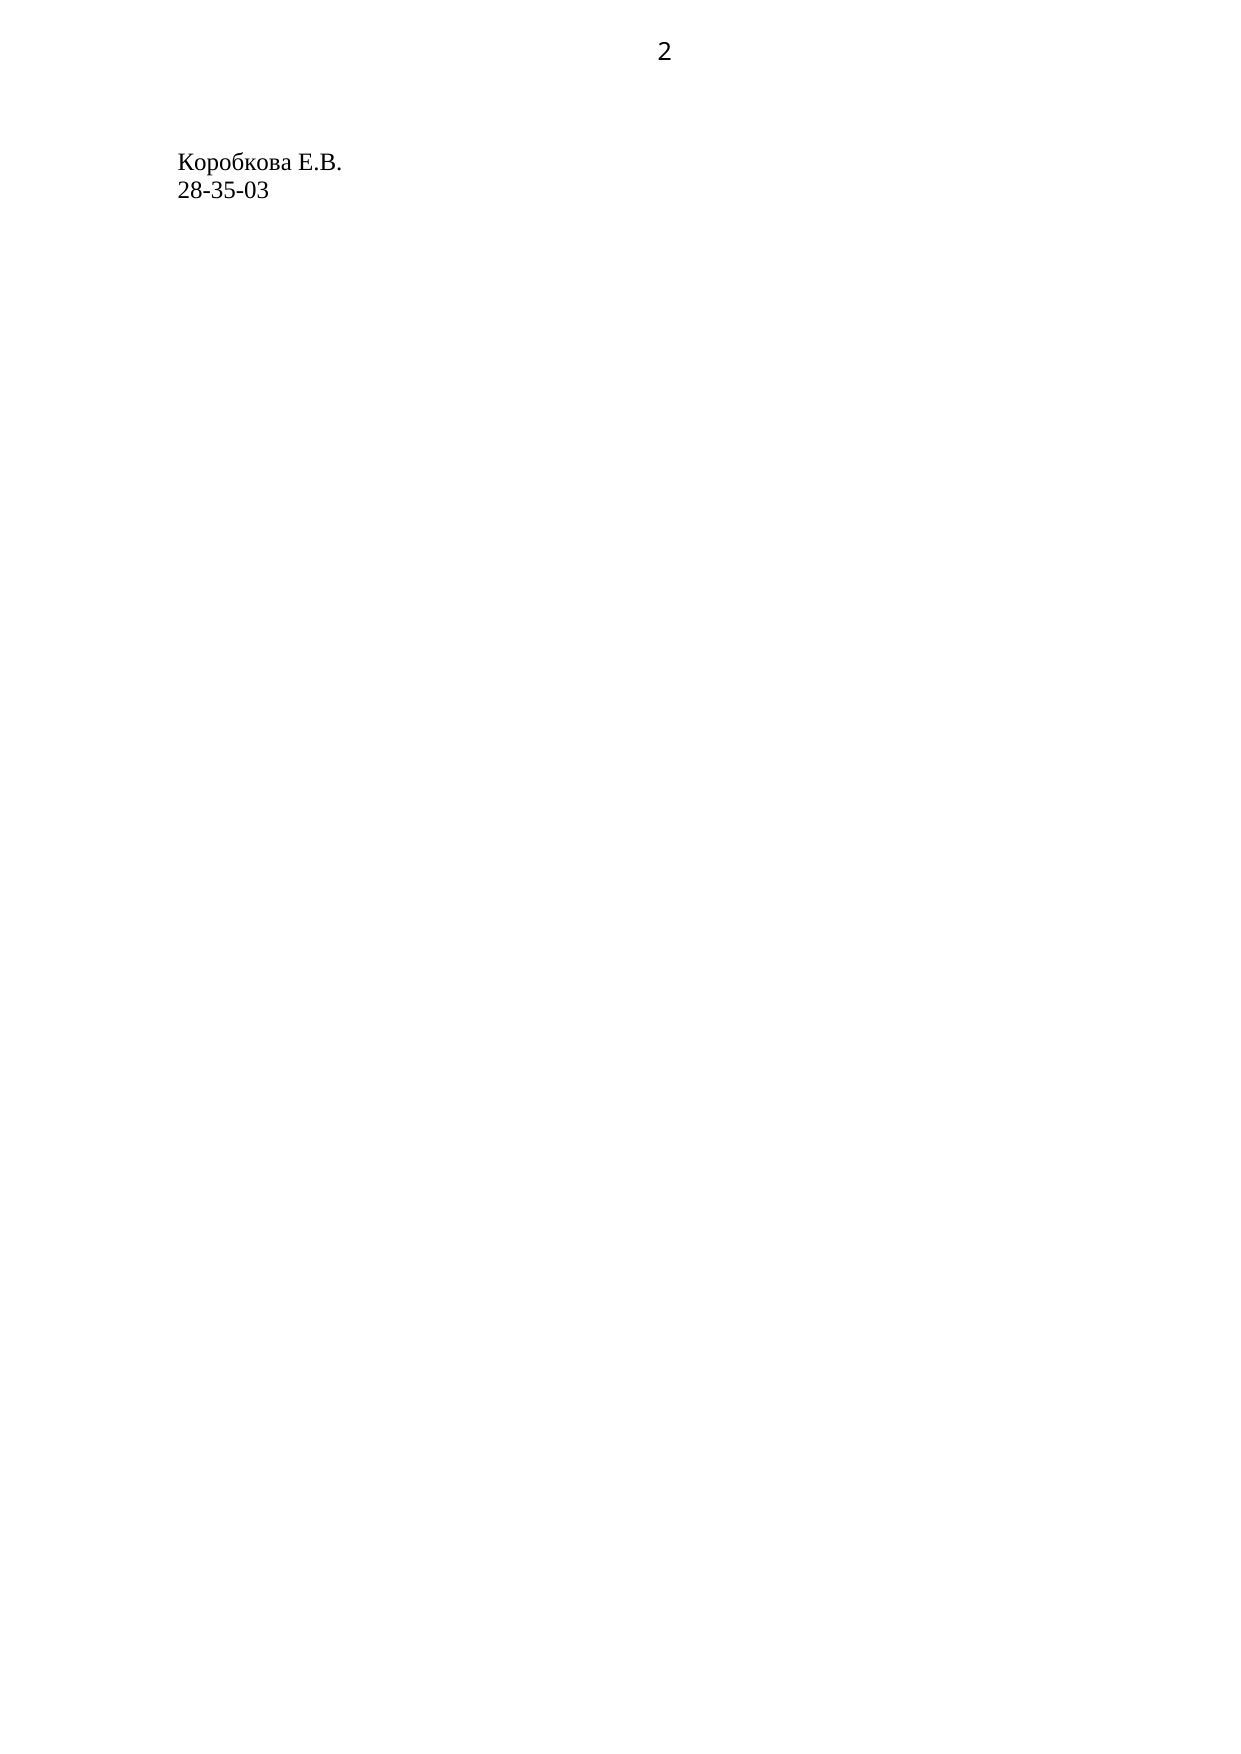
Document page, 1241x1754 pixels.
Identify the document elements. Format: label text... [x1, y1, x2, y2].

text 28-35-03 [177, 176, 1152, 204]
text Коробкова Е.В. [177, 147, 1152, 176]
